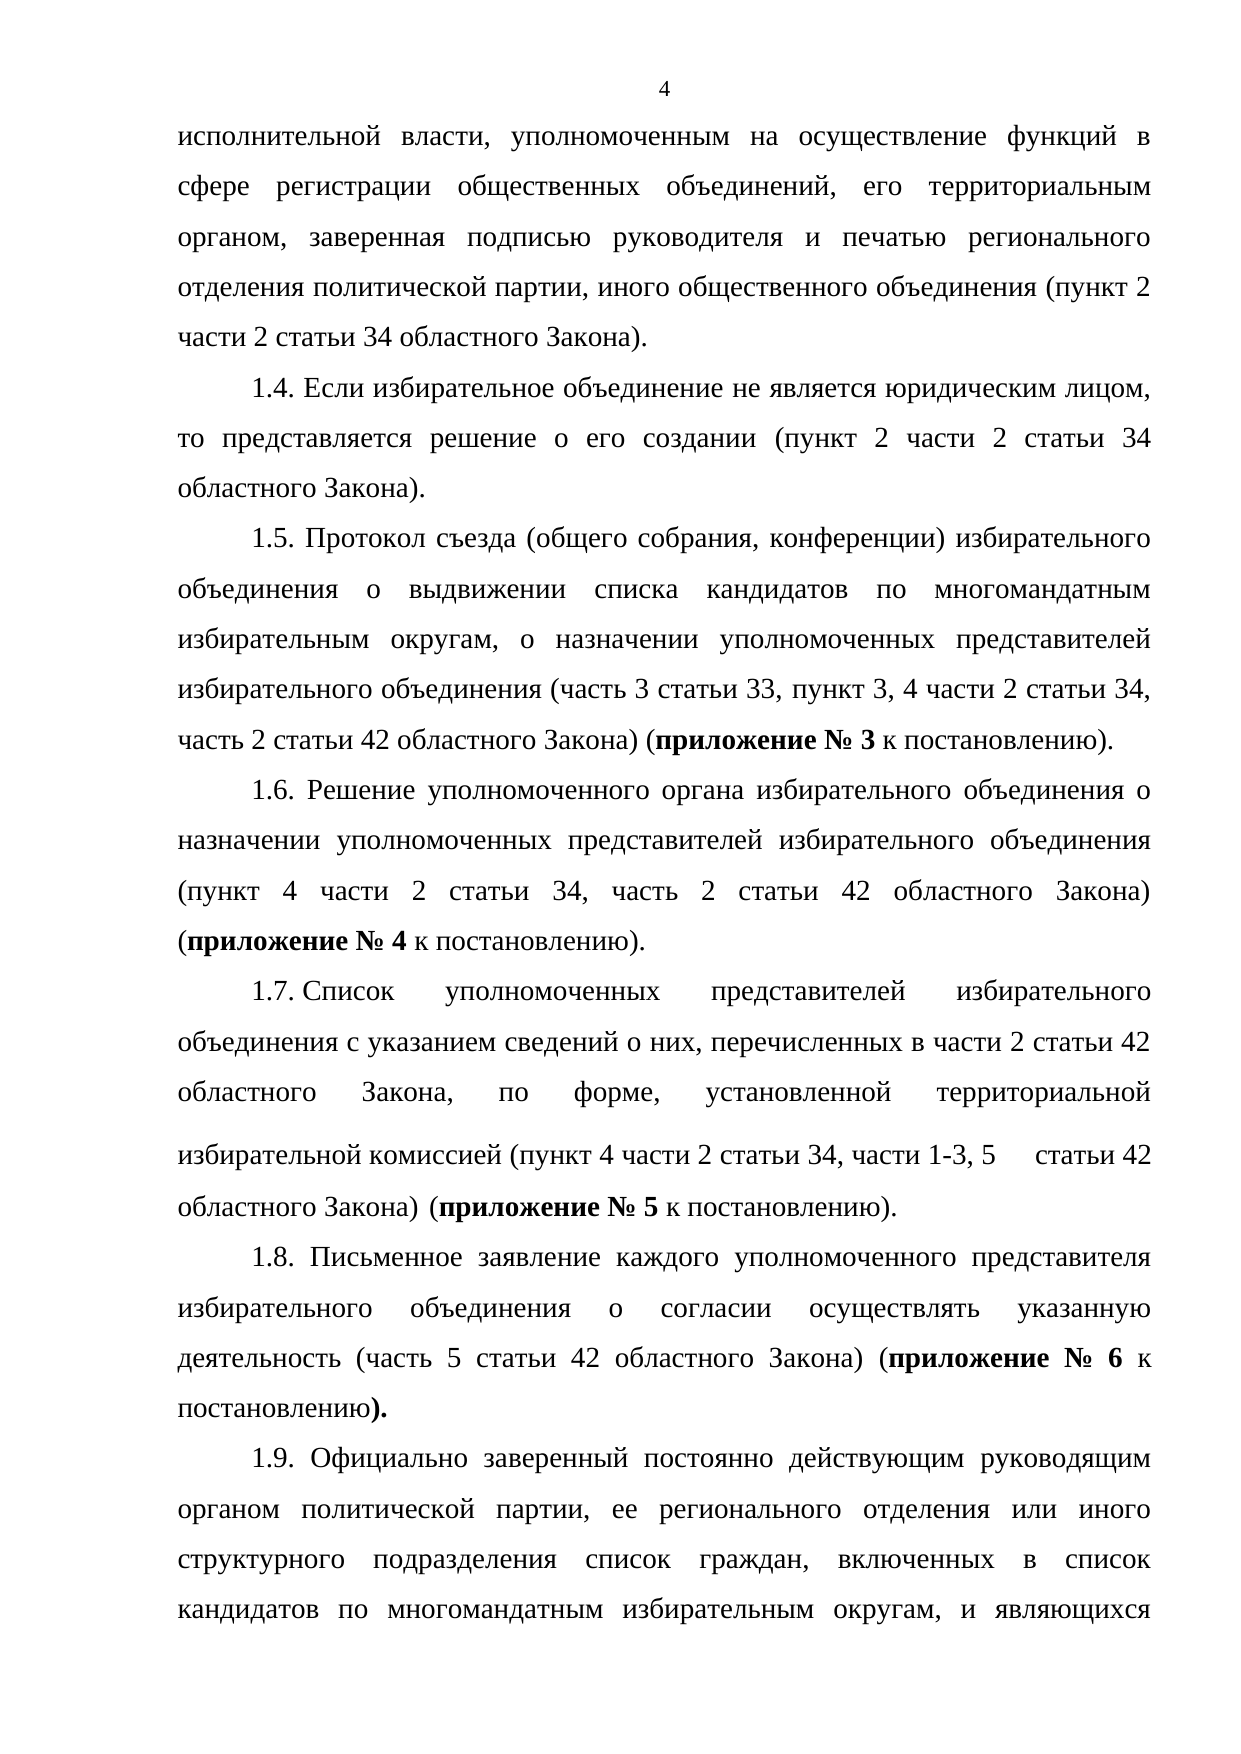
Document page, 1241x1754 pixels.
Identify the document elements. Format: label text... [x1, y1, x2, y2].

text 1.8. Письменное заявление каждого уполномоченного представителя избирательного объединения о согласии осуществлять указанную деятельность (часть 5 статьи 42 областного Закона) (приложение № 6 к постановлению). [177, 1239, 1152, 1424]
text 1.6. Решение уполномоченного органа избирательного объединения о назначении уполномоченных представителей избирательного объединения (пункт 4 части 2 статьи 34, часть 2 статьи 42 областного Закона) (приложение № 4 к постановлению). [177, 772, 1152, 957]
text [177, 118, 1152, 353]
text 1.7. Список уполномоченных представителей избирательного объединения с указанием сведений о них, перечисленных в части 2 статьи 42 областного Закона, по форме, установленной территориальной избирательной комиссией (пункт 4 части 2 статьи 34, части 1-3, 5 статьи 42 областного Закона) (приложение № 5 к постановлению). [177, 973, 1152, 1223]
text 1.5. Протокол съезда (общего собрания, конференции) избирательного объединения о выдвижении списка кандидатов по многомандатным избирательным округам, о назначении уполномоченных представителей избирательного объединения (часть 3 статьи 33, пункт 3, 4 части 2 статьи 34, часть 2 статьи 42 областного Закона) (приложение № 3 к постановлению). [177, 521, 1152, 755]
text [177, 1441, 1152, 1625]
text 1.4. Если избирательное объединение не является юридическим лицом, то представляется решение о его создании (пункт 2 части 2 статьи 34 областного Закона). [177, 370, 1152, 504]
